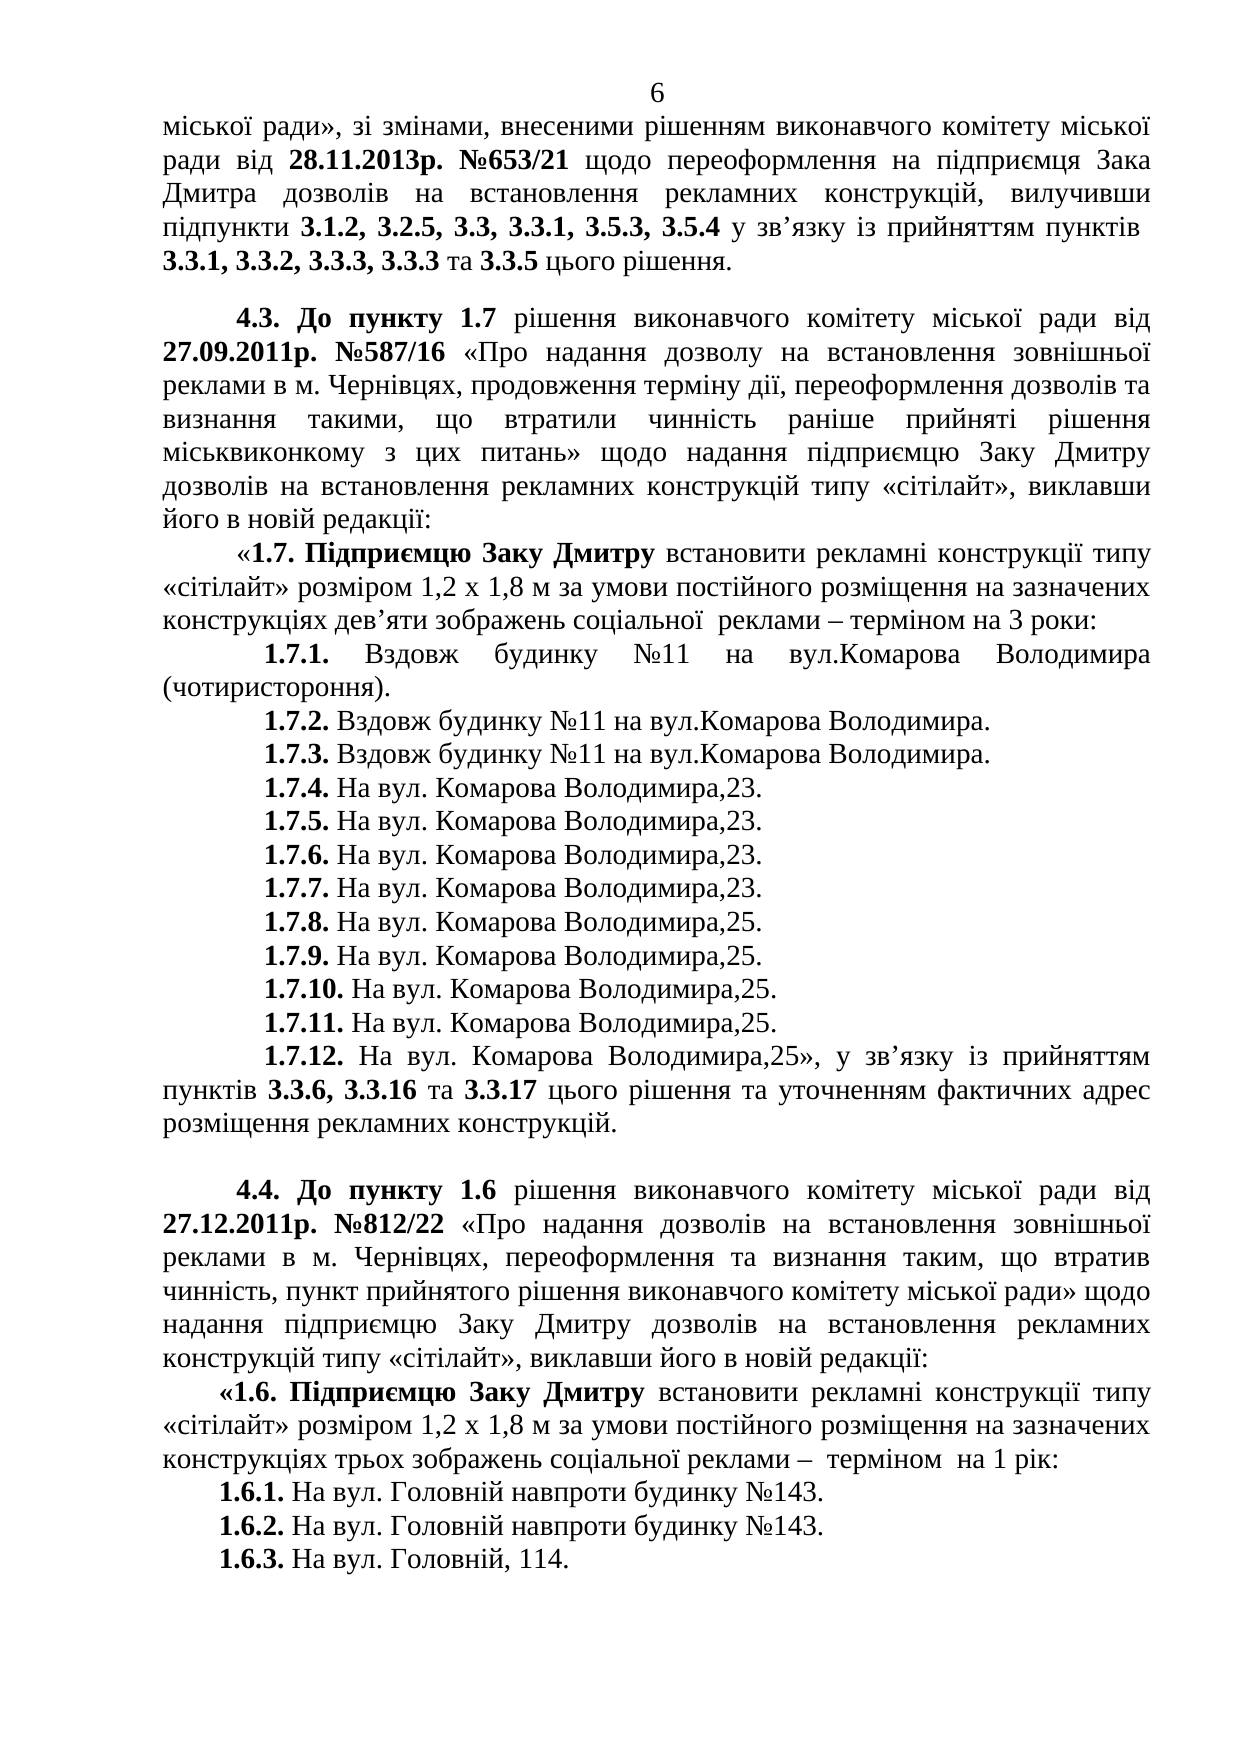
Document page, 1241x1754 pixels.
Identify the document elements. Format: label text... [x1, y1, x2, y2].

text 1.7.6. На вул. Комарова Володимира,23. [162, 837, 1152, 871]
text 1.7.11. На вул. Комарова Володимира,25. [162, 1005, 1152, 1038]
text 1.7.9. На вул. Комарова Володимира,25. [162, 938, 1152, 971]
text 1.7.7. На вул. Комарова Володимира,23. [162, 871, 1152, 904]
text 4.4. До пункту 1.6 рішення виконавчого комітету міської ради від 27.12.2011р. №812/22 «Про надання дозволів на встановлення зовнішньої реклами в м. Чернівцях, переоформлення та визнання таким, що втратив чинність, пункт прийнятого рішення виконавчого комітету міської ради» щодо надання підприємцю Заку Дмитру дозволів на встановлення рекламних конструкцій типу «сітілайт», виклавши його в новій редакції: [162, 1172, 1152, 1374]
text 1.7.2. Вздовж будинку №11 на вул.Комарова Володимира. [162, 703, 1152, 736]
text 4.3. До пункту 1.7 рішення виконавчого комітету міської ради від 27.09.2011р. №587/16 «Про надання дозволу на встановлення зовнішньої реклами в м. Чернівцях, продовження терміну дії, переоформлення дозволів та визнання такими, що втратили чинність раніше прийняті рішення міськвиконкому з цих питань» щодо надання підприємцю Заку Дмитру дозволів на встановлення рекламних конструкцій типу «сітілайт», виклавши його в новій редакції: [162, 300, 1152, 535]
text 1.7.12. На вул. Комарова Володимира,25», у зв’язку із прийняттям пунктів 3.3.6, 3.3.16 та 3.3.17 цього рішення та уточненням фактичних адрес розміщення рекламних конструкцій. [162, 1038, 1152, 1139]
text 1.7.5. На вул. Комарова Володимира,23. [162, 803, 1152, 837]
text 1.7.3. Вздовж будинку №11 на вул.Комарова Володимира. [162, 736, 1152, 770]
text 1.6.1. На вул. Головній навпроти будинку №143. [162, 1474, 1152, 1508]
text «1.7. Підприємцю Заку Дмитру встановити рекламні конструкції типу «сітілайт» розміром 1,2 х за умови постійного розміщення на зазначених конструкціях дев’яти зображень соціальної реклами – терміном на 3 роки: [162, 535, 1152, 636]
text 1.6.2. На вул. Головній навпроти будинку №143. [162, 1508, 1152, 1541]
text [162, 108, 1152, 276]
text 1.7.4. На вул. Комарова Володимира,23. [162, 770, 1152, 803]
text 1.6.3. На вул. Головній, 114. [162, 1541, 1152, 1575]
text «1.6. Підприємцю Заку Дмитру встановити рекламні конструкції типу «сітілайт» розміром 1,2 х за умови постійного розміщення на зазначених конструкціях трьох зображень соціальної реклами – терміном на 1 рік: [162, 1374, 1152, 1474]
text 1.7.1. Вздовж будинку №11 на вул.Комарова Володимира (чотиристороння). [162, 636, 1152, 703]
text 1.7.10. На вул. Комарова Володимира,25. [162, 971, 1152, 1005]
text 1.7.8. На вул. Комарова Володимира,25. [162, 904, 1152, 938]
